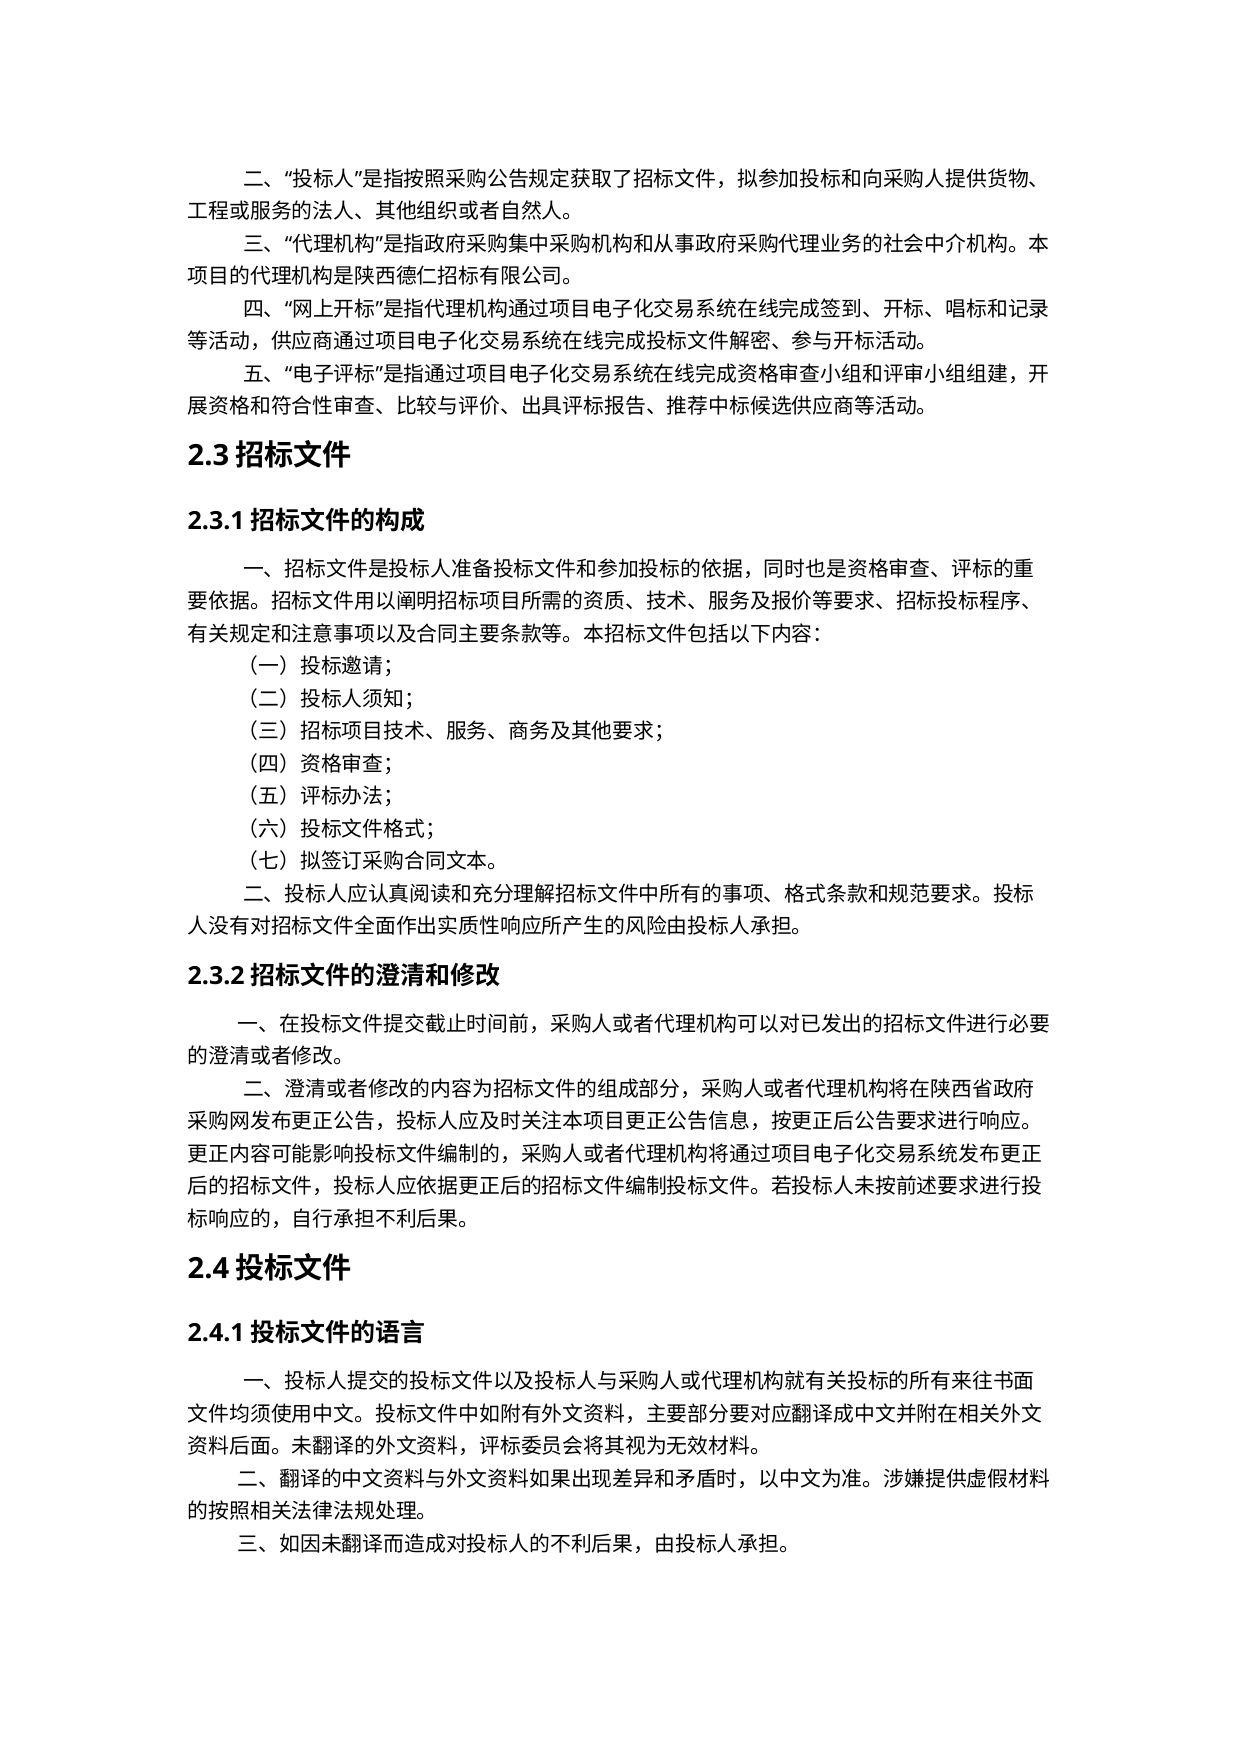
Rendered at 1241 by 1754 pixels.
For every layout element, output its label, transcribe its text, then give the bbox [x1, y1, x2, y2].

text 2.4投标文件 [187, 1234, 1053, 1299]
text 五、“电子评标”是指通过项目电子化交易系统在线完成资格审查小组和评审小组组建，开展资格和符合性审查、比较与评价、出具评标报告、推荐中标候选供应商等活动。 [187, 357, 1053, 422]
text 三、“代理机构”是指政府采购集中采购机构和从事政府采购代理业务的社会中介机构。本项目的代理机构是陕西德仁招标有限公司。 [187, 227, 1053, 292]
text （七）拟签订采购合同文本。 [187, 844, 1053, 877]
text （二）投标人须知； [187, 682, 1053, 714]
text （五）评标办法； [187, 779, 1053, 812]
text （六）投标文件格式； [187, 812, 1053, 844]
text 二、“投标人”是指按照采购公告规定获取了招标文件，拟参加投标和向采购人提供货物、工程或服务的法人、其他组织或者自然人。 [187, 162, 1053, 227]
text 四、“网上开标”是指代理机构通过项目电子化交易系统在线完成签到、开标、唱标和记录等活动，供应商通过项目电子化交易系统在线完成投标文件解密、参与开标活动。 [187, 292, 1053, 357]
text 2.3招标文件 [187, 422, 1053, 487]
text 一、在投标文件提交截止时间前，采购人或者代理机构可以对已发出的招标文件进行必要的澄清或者修改。 [187, 1007, 1053, 1072]
text （四）资格审查； [187, 747, 1053, 779]
text 三、如因未翻译而造成对投标人的不利后果，由投标人承担。 [187, 1527, 1053, 1559]
text 二、翻译的中文资料与外文资料如果出现差异和矛盾时，以中文为准。涉嫌提供虚假材料的按照相关法律法规处理。 [187, 1462, 1053, 1527]
text 2.3.1招标文件的构成 [187, 487, 1053, 552]
text 一、招标文件是投标人准备投标文件和参加投标的依据，同时也是资格审查、评标的重要依据。招标文件用以阐明招标项目所需的资质、技术、服务及报价等要求、招标投标程序、有关规定和注意事项以及合同主要条款等。本招标文件包括以下内容： [187, 552, 1053, 649]
text 2.3.2招标文件的澄清和修改 [187, 942, 1053, 1007]
text （三）招标项目技术、服务、商务及其他要求； [187, 714, 1053, 747]
text 二、澄清或者修改的内容为招标文件的组成部分，采购人或者代理机构将在陕西省政府采购网发布更正公告，投标人应及时关注本项目更正公告信息，按更正后公告要求进行响应。更正内容可能影响投标文件编制的，采购人或者代理机构将通过项目电子化交易系统发布更正后的招标文件，投标人应依据更正后的招标文件编制投标文件。若投标人未按前述要求进行投标响应的，自行承担不利后果。 [187, 1072, 1053, 1234]
text 二、投标人应认真阅读和充分理解招标文件中所有的事项、格式条款和规范要求。投标人没有对招标文件全面作出实质性响应所产生的风险由投标人承担。 [187, 877, 1053, 942]
text （一）投标邀请； [187, 649, 1053, 682]
text 一、投标人提交的投标文件以及投标人与采购人或代理机构就有关投标的所有来往书面文件均须使用中文。投标文件中如附有外文资料，主要部分要对应翻译成中文并附在相关外文资料后面。未翻译的外文资料，评标委员会将其视为无效材料。 [187, 1364, 1053, 1462]
text 2.4.1投标文件的语言 [187, 1299, 1053, 1364]
